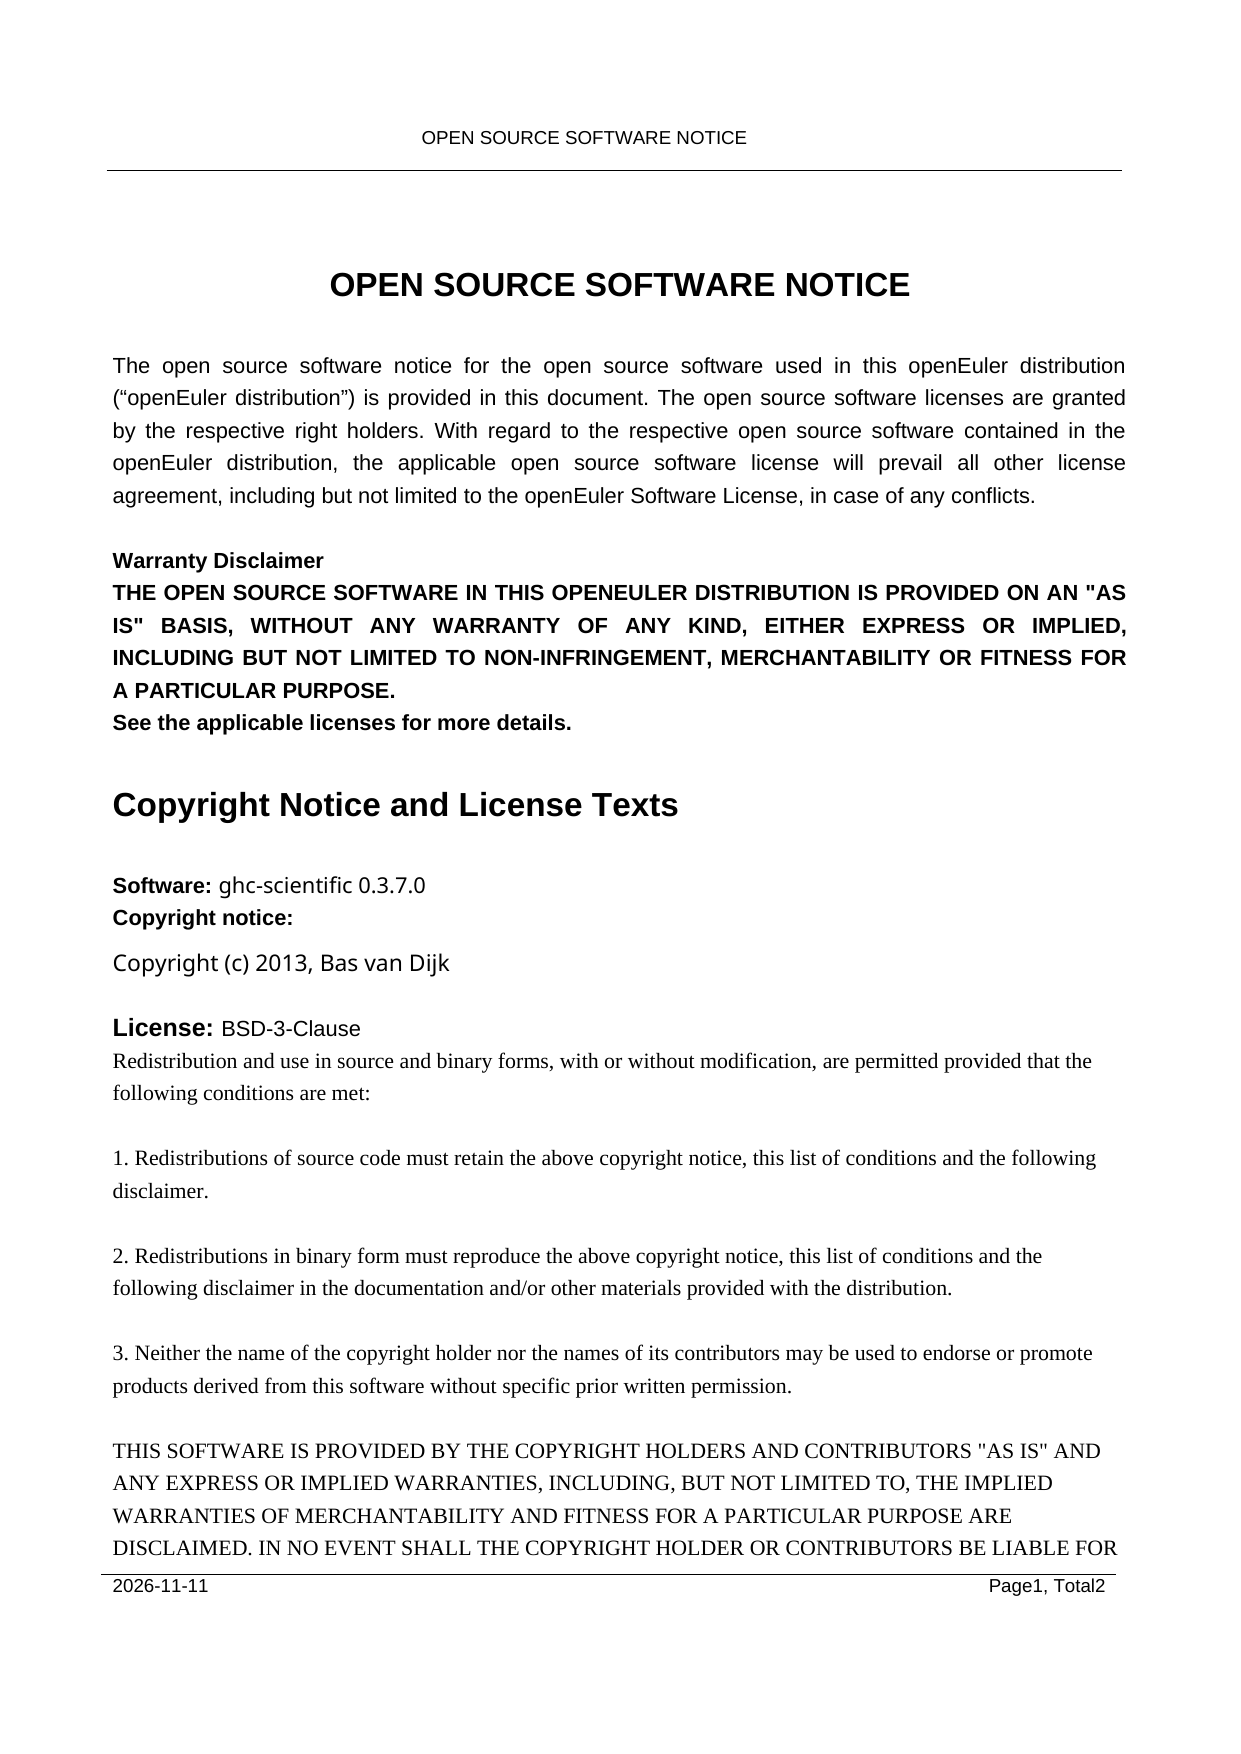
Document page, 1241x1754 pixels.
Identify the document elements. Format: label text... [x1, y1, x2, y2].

text The open source software notice for the open source software used in this openEuler distribution (“openEuler distribution”) is provided in this document. The open source software licenses are granted by the respective right holders. With regard to the respective open source software contained in the openEuler distribution, the applicable open source software license will prevail all other license agreement, including but not limited to the openEuler Software License, in case of any conflicts. [112, 349, 1128, 511]
text Copyright notice: [112, 901, 1128, 934]
text License: BSD-3-Clause [112, 1012, 1128, 1044]
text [112, 1044, 1128, 1564]
text THE OPEN SOURCE SOFTWARE IN THIS OPENEULER DISTRIBUTION IS PROVIDED ON AN "AS IS" BASIS, WITHOUT ANY WARRANTY OF ANY KIND, EITHER EXPRESS OR IMPLIED, INCLUDING BUT NOT LIMITED TO NON-INFRINGEMENT, MERCHANTABILITY OR FITNESS FOR A PARTICULAR PURPOSE. See the applicable licenses for more details. [112, 576, 1128, 739]
text Copyright Notice and License Texts [112, 771, 1128, 836]
text Copyright (c) 2013, Bas van Dijk [112, 947, 1128, 1012]
text OPEN SOURCE SOFTWARE NOTICE [112, 251, 1128, 316]
title Software: ghc-scientific 0.3.7.0 [112, 869, 1128, 901]
text Warranty Disclaimer [112, 544, 1128, 576]
